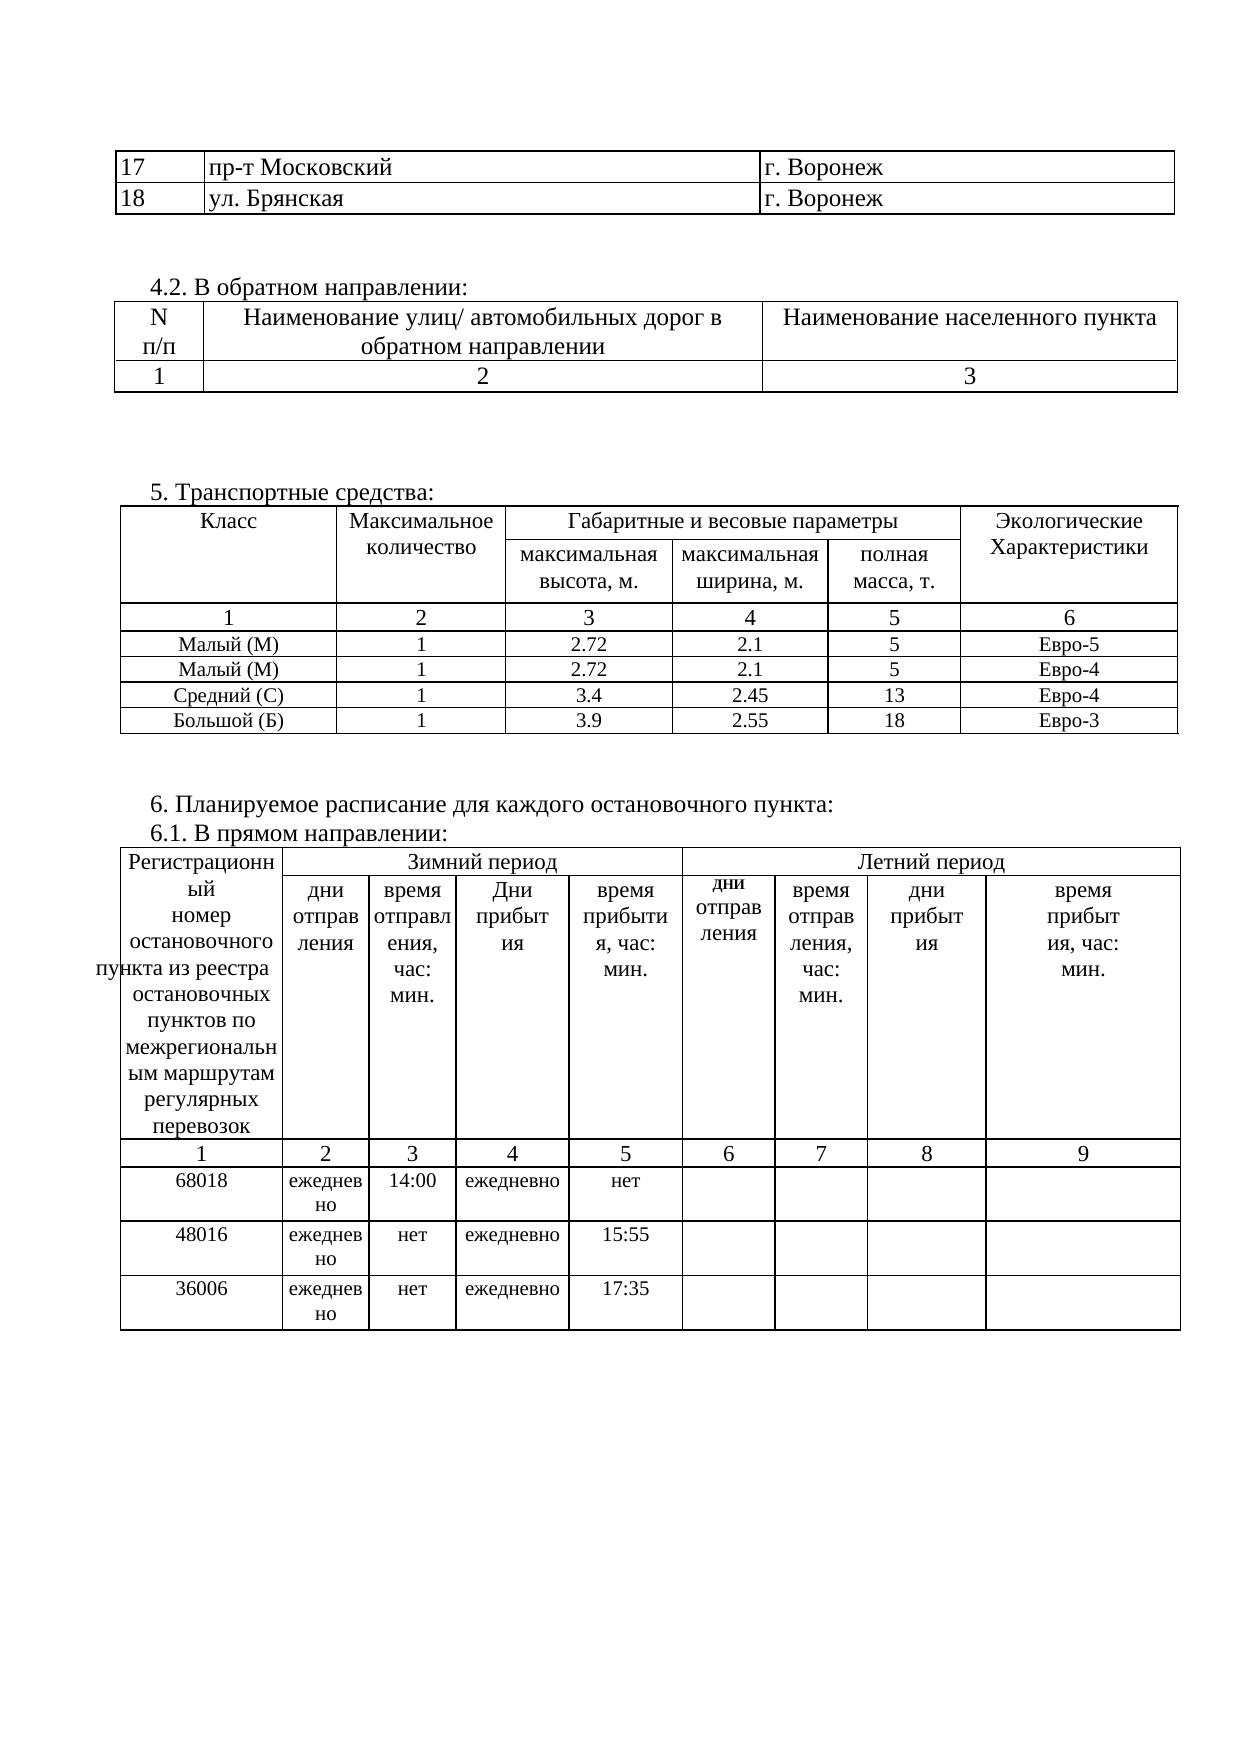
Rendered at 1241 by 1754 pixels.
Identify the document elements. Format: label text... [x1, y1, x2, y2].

table_cell 7 [776, 1140, 867, 1166]
table_cell 2.72 [506, 657, 672, 681]
table_cell 2 [204, 361, 762, 391]
table_cell 2.45 [673, 683, 827, 707]
table_cell нет [370, 1276, 455, 1329]
table_cell 3 [370, 1140, 455, 1166]
table_cell дни отправ ления [283, 876, 368, 1138]
text 5. Транспортные средства: [150, 477, 1090, 505]
table_cell 3.4 [506, 683, 672, 707]
table_cell 3 [506, 604, 672, 630]
table_cell 2.72 [506, 632, 672, 656]
table_cell Евро-4 [961, 683, 1177, 707]
table_cell пр-т Московский [205, 152, 759, 181]
table_cell Средний (С) [121, 683, 336, 707]
table_cell Малый (М) [121, 657, 336, 681]
table_cell [987, 1168, 1180, 1220]
table_cell 68018 [121, 1168, 282, 1220]
table_cell время прибыти я, час: мин. [570, 876, 682, 1138]
table_cell ежедневно [457, 1276, 568, 1329]
table_cell 1 [337, 657, 505, 681]
table_cell 4 [673, 604, 827, 630]
table_cell максимальная высота, м. [506, 540, 672, 602]
table_cell 13 [829, 683, 960, 707]
table_cell 2 [337, 604, 505, 630]
table_cell 1 [121, 604, 336, 630]
table_cell 1 [337, 632, 505, 656]
text 6. Планируемое расписание для каждого остановочного пункта: [150, 789, 1090, 818]
table_cell 1 [121, 1140, 282, 1166]
table_cell Большой (Б) [121, 708, 336, 732]
table_cell 8 [868, 1140, 985, 1166]
table_cell [683, 1222, 774, 1275]
table_cell 2.1 [673, 632, 827, 656]
table_cell ДНИ отправ ления [683, 876, 774, 1138]
table_header Зимний период [283, 848, 682, 874]
table_cell дни прибыт ия [868, 876, 985, 1138]
table_cell 5 [829, 632, 960, 656]
table_cell [868, 1276, 985, 1329]
table_header Габаритные и весовые параметры [506, 507, 960, 539]
table_cell [868, 1222, 985, 1275]
table_cell Дни прибыт ия [457, 876, 568, 1138]
table_cell Малый (М) [121, 632, 336, 656]
table_cell 18 [117, 183, 204, 213]
table_cell [776, 1168, 867, 1220]
table_cell ежедневно [457, 1222, 568, 1275]
table_cell г. Воронеж [761, 183, 1174, 213]
table_cell [987, 1276, 1180, 1329]
table_cell время отправ ления, час: мин. [776, 876, 867, 1138]
table_cell [987, 1222, 1180, 1275]
table_cell 6 [683, 1140, 774, 1166]
table_cell Евро-5 [961, 632, 1177, 656]
table_header Регистрационный номер остановочного пункта из реестра остановочных пунктов по межрегиональным маршрутам регулярных перевозок [121, 848, 282, 1138]
table_cell 17 [117, 152, 204, 181]
table_header Летний период [683, 848, 1180, 874]
table_header Наименование населенного пункта [763, 302, 1177, 360]
table_cell [776, 1276, 867, 1329]
table_cell ежедневно [283, 1276, 368, 1329]
table_cell 3.9 [506, 708, 672, 732]
table_cell 14:00 [370, 1168, 455, 1220]
table_cell 3 [763, 360, 1177, 391]
table_cell 6 [961, 604, 1177, 630]
table_cell время отправл ения, час: мин. [370, 876, 455, 1138]
table_cell [776, 1222, 867, 1275]
table_cell время прибыт ия, час: мин. [987, 876, 1180, 1138]
table_header Наименование улиц/ автомобильных дорог в обратном направлении [204, 302, 762, 360]
table_cell нет [570, 1168, 682, 1220]
table_header Класс [121, 507, 336, 602]
table_cell полная масса, т. [829, 540, 960, 602]
table_cell 17:35 [570, 1276, 682, 1329]
table_cell 48016 [121, 1222, 282, 1275]
table_cell 5 [829, 604, 960, 630]
table_cell 5 [829, 657, 960, 681]
text 4.2. В обратном направлении: [150, 272, 1090, 301]
table_cell [683, 1276, 774, 1329]
table_header Экологические Характеристики [961, 507, 1177, 602]
table_cell ежедневно [457, 1168, 568, 1220]
table_cell 2.55 [673, 708, 827, 732]
table_cell Евро-4 [961, 657, 1177, 681]
table_cell 2.1 [673, 657, 827, 681]
table_cell 1 [115, 361, 203, 391]
table_cell [868, 1168, 985, 1220]
text 6.1. В прямом направлении: [150, 818, 1090, 847]
table_header Максимальное количество [337, 507, 505, 602]
table_cell 36006 [121, 1276, 282, 1329]
table_cell 18 [829, 708, 960, 732]
table_cell 1 [337, 708, 505, 732]
table_cell максимальная ширина, м. [673, 540, 827, 602]
table_cell г. Воронеж [761, 152, 1174, 181]
table_header N п/п [115, 302, 203, 360]
table_cell 15:55 [570, 1222, 682, 1275]
table_cell 1 [337, 683, 505, 707]
table_cell ул. Брянская [205, 183, 759, 213]
table_cell 4 [457, 1140, 568, 1166]
table_cell 2 [283, 1140, 368, 1166]
table_cell нет [370, 1222, 455, 1275]
table_cell ежедневно [283, 1222, 368, 1275]
table_cell Евро-3 [961, 708, 1177, 732]
table_cell ежедневно [283, 1168, 368, 1220]
table_cell [683, 1168, 774, 1220]
table_cell 5 [570, 1140, 682, 1166]
table_cell 9 [987, 1140, 1180, 1166]
